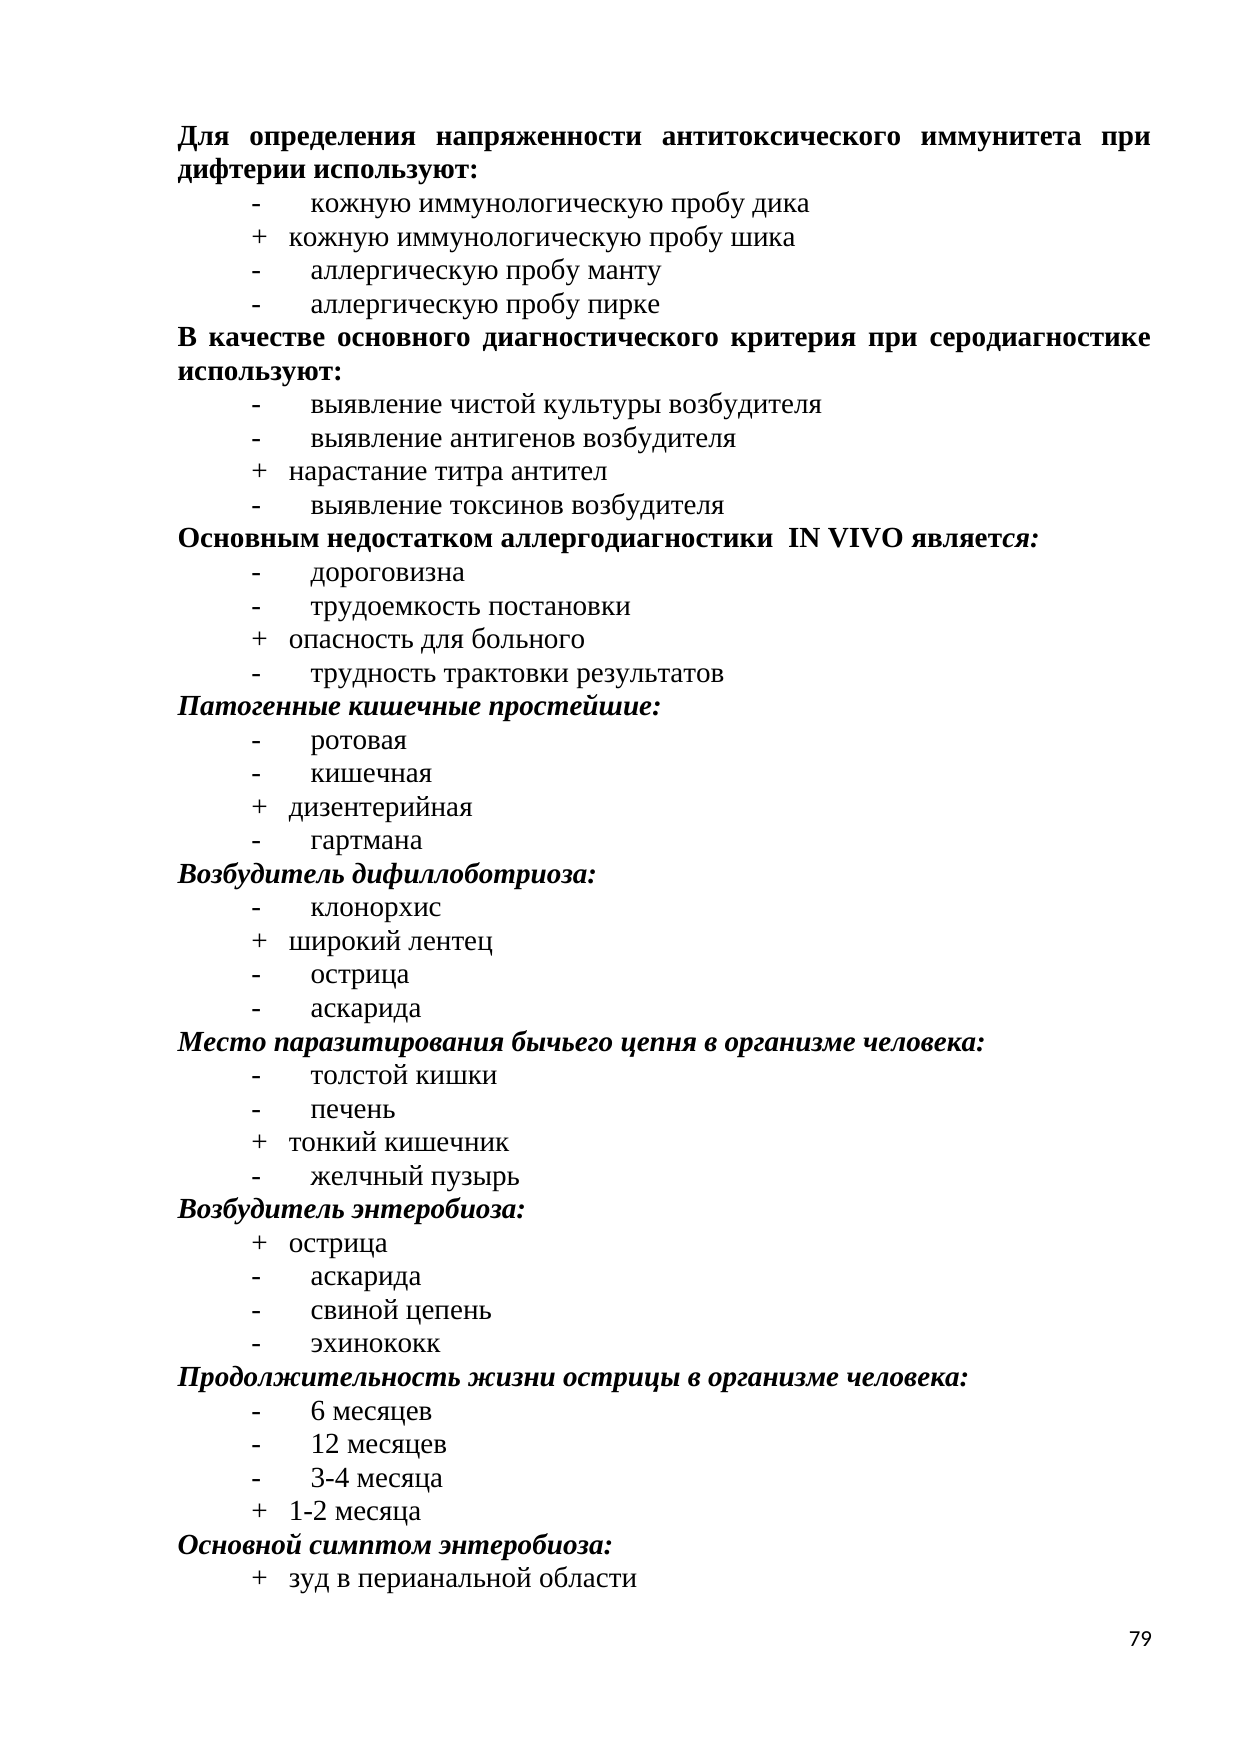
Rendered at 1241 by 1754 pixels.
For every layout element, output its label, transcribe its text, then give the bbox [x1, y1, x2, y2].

list аллергическую пробу пирке [251, 286, 1152, 319]
text Продолжительность жизни острицы в организме человека: [177, 1359, 1152, 1393]
list желчный пузырь [251, 1158, 1152, 1191]
list выявление чистой культуры возбудителя [251, 386, 1152, 420]
list аскарида [251, 990, 1152, 1024]
list аллергическую пробу манту [251, 252, 1152, 286]
list кожную иммунологическую пробу шика [251, 219, 1152, 252]
list 3-4 месяца [251, 1460, 1152, 1493]
list печень [251, 1091, 1152, 1124]
text Возбудитель дифиллоботриоза: [177, 856, 1152, 889]
text Патогенные кишечные простейшие: [177, 688, 1152, 722]
list ротовая [251, 722, 1152, 755]
text Место паразитирования бычьего цепня в организме человека: [177, 1024, 1152, 1057]
list выявление токсинов возбудителя [251, 487, 1152, 521]
text В качестве основного диагностического критерия при серодиагностике используют: [177, 319, 1152, 386]
list нарастание титра антител [251, 453, 1152, 487]
text Для определения напряженности антитоксического иммунитета при дифтерии используют: [177, 118, 1152, 185]
list дизентерийная [251, 789, 1152, 822]
list 1-2 месяца [251, 1493, 1152, 1527]
list тонкий кишечник [251, 1124, 1152, 1158]
list острица [251, 957, 1152, 990]
list трудность трактовки результатов [251, 655, 1152, 688]
list острица [251, 1225, 1152, 1258]
list опасность для больного [251, 621, 1152, 655]
text Основным недостатком аллергодиагностики IN VIVO является: [177, 521, 1152, 554]
list 12 месяцев [251, 1426, 1152, 1460]
subtitle выявление антигенов возбудителя [251, 420, 1152, 453]
list свиной цепень [251, 1292, 1152, 1326]
text Основной симптом энтеробиоза: [177, 1527, 1152, 1560]
text Возбудитель энтеробиоза: [177, 1191, 1152, 1225]
list клонорхис [251, 889, 1152, 923]
list зуд в перианальной области [251, 1560, 1152, 1594]
list дороговизна [251, 554, 1152, 588]
list широкий лентец [251, 923, 1152, 957]
list толстой кишки [251, 1057, 1152, 1091]
list кишечная [251, 755, 1152, 789]
list 6 месяцев [251, 1393, 1152, 1426]
list эхинококк [251, 1326, 1152, 1359]
list трудоемкость постановки [251, 588, 1152, 621]
list кожную иммунологическую пробу дика [251, 185, 1152, 219]
list гартмана [251, 822, 1152, 856]
list аскарида [251, 1258, 1152, 1292]
